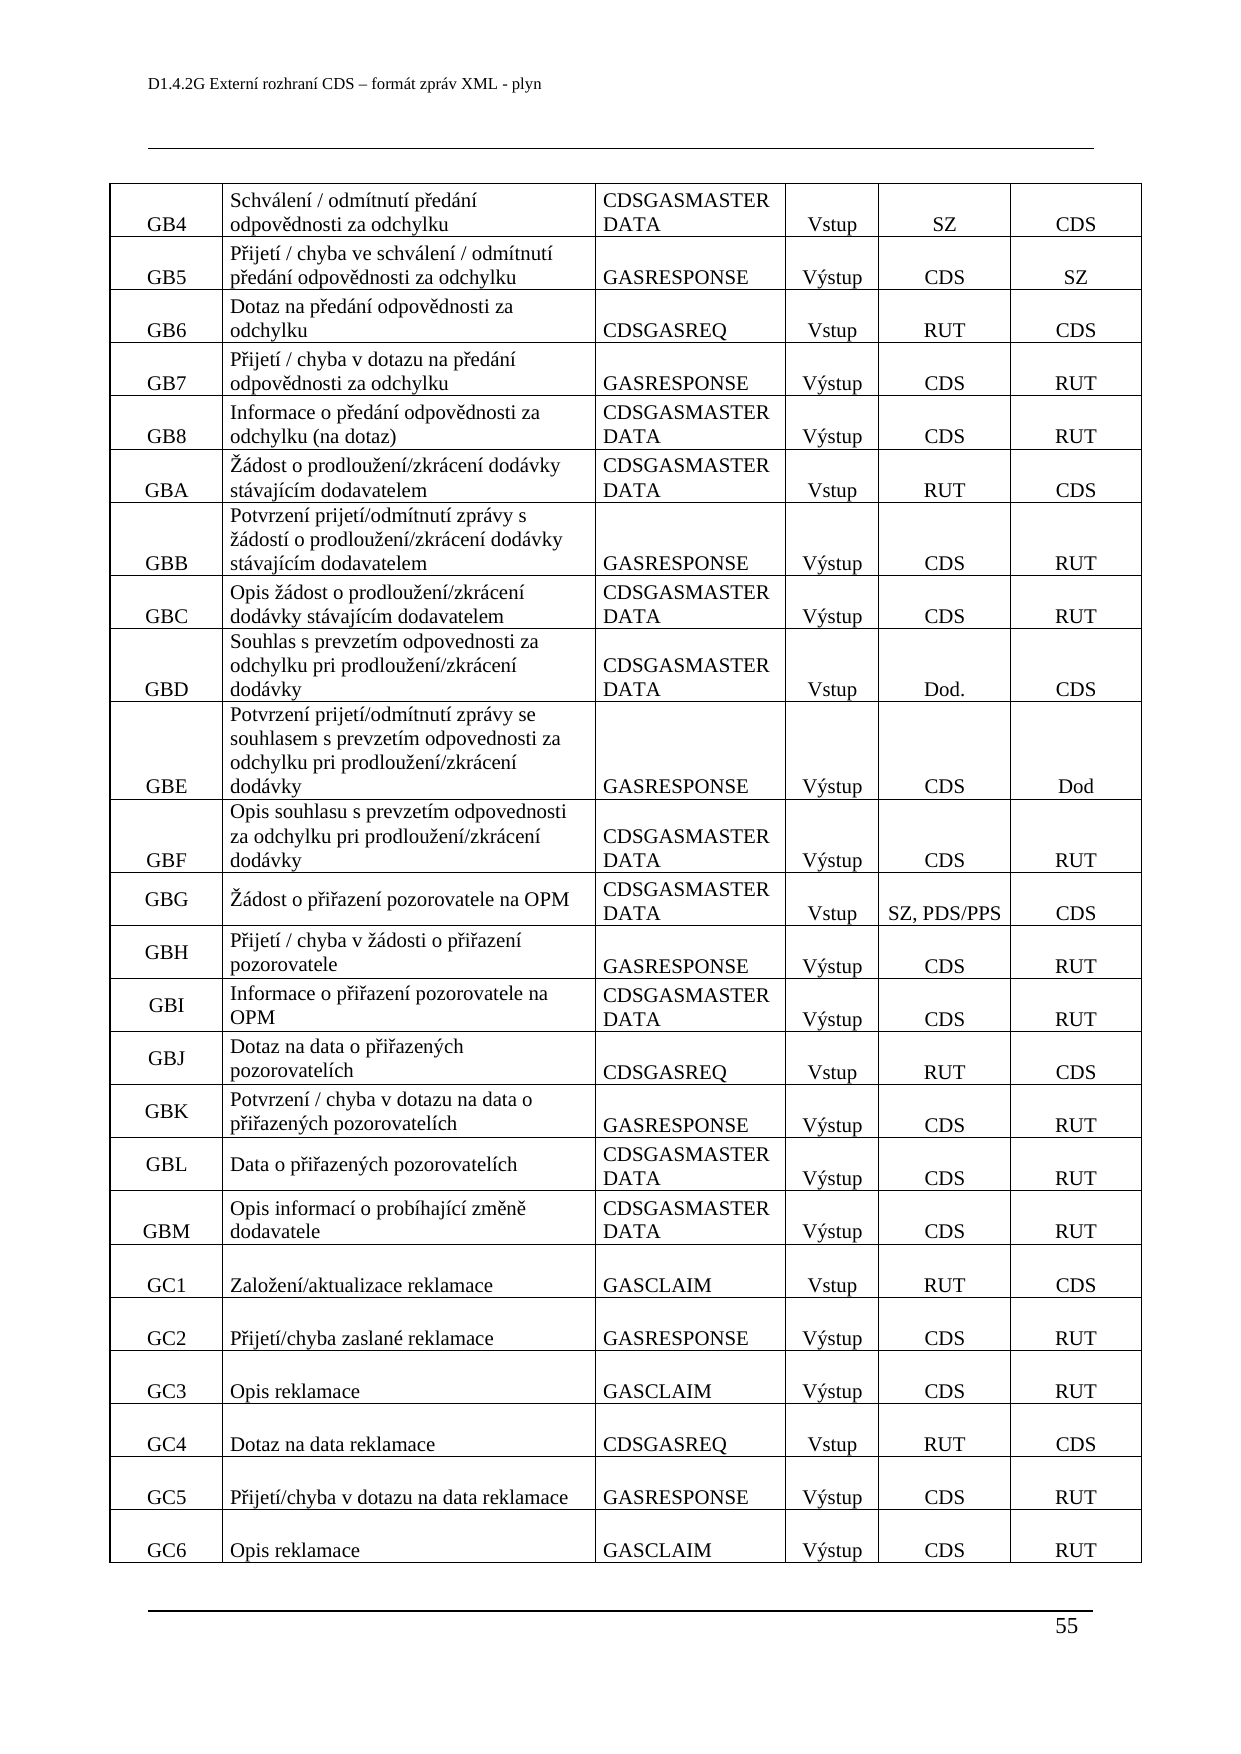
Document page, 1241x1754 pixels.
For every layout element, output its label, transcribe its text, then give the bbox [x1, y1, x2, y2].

table_cell RUT [1011, 1298, 1141, 1350]
table_cell CDSGASMASTERDATA [596, 1138, 785, 1190]
table_cell RUT [1011, 1138, 1141, 1190]
table_cell Vstup [786, 184, 878, 236]
table_cell GB6 [111, 290, 222, 342]
table_cell CDSGASMASTERDATA [596, 629, 785, 701]
table_cell Přijetí/chyba zaslané reklamace [223, 1298, 595, 1350]
table_cell GBD [111, 629, 222, 701]
table_cell Vstup [786, 1404, 878, 1456]
table_cell CDSGASMASTERDATA [596, 979, 785, 1031]
table_cell CDS [1011, 184, 1141, 236]
table_cell GASRESPONSE [596, 1085, 785, 1137]
table_cell GASRESPONSE [596, 237, 785, 289]
table_cell GASRESPONSE [596, 503, 785, 575]
table_cell CDS [879, 396, 1010, 448]
table_cell Výstup [786, 1457, 878, 1509]
table_cell GBG [111, 873, 222, 925]
table_cell CDS [879, 926, 1010, 978]
table_cell CDSGASREQ [596, 290, 785, 342]
table_cell SZ [1011, 237, 1141, 289]
table_cell RUT [1011, 343, 1141, 395]
table_cell SZ, PDS/PPS [879, 873, 1010, 925]
table_cell GB8 [111, 396, 222, 448]
table_cell Výstup [786, 237, 878, 289]
table_cell RUT [1011, 576, 1141, 628]
table_cell Výstup [786, 1138, 878, 1190]
table_cell RUT [879, 450, 1010, 502]
table_cell CDSGASMASTERDATA [596, 184, 785, 236]
table_cell Výstup [786, 576, 878, 628]
table_cell RUT [879, 1404, 1010, 1456]
table_cell GB4 [111, 184, 222, 236]
table_cell CDS [879, 1298, 1010, 1350]
table_cell RUT [1011, 1351, 1141, 1403]
table_cell Výstup [786, 1085, 878, 1137]
table_cell CDS [879, 1510, 1010, 1562]
table_cell CDS [879, 503, 1010, 575]
table_cell RUT [1011, 800, 1141, 872]
table_cell Výstup [786, 1298, 878, 1350]
table_cell CDSGASMASTERDATA [596, 396, 785, 448]
table_cell GBB [111, 503, 222, 575]
table_cell CDS [879, 1351, 1010, 1403]
table_cell CDS [1011, 873, 1141, 925]
table_cell Výstup [786, 503, 878, 575]
table_cell CDS [879, 702, 1010, 798]
table_cell GASRESPONSE [596, 702, 785, 798]
table_cell CDS [879, 343, 1010, 395]
table_cell Data o přiřazených pozorovatelích [223, 1138, 595, 1190]
table_cell Potvrzení prijetí/odmítnutí zprávy s žádostí o prodloužení/zkrácení dodávky stávajícím dodavatelem [223, 503, 595, 575]
table_cell RUT [1011, 1510, 1141, 1562]
table_cell Výstup [786, 396, 878, 448]
table_cell Souhlas s prevzetím odpovednosti za odchylku pri prodloužení/zkrácení dodávky [223, 629, 595, 701]
table_cell GBA [111, 450, 222, 502]
table_cell CDSGASMASTERDATA [596, 800, 785, 872]
table_cell GC3 [111, 1351, 222, 1403]
table_cell CDS [879, 1085, 1010, 1137]
table_cell Přijetí / chyba ve schválení / odmítnutí předání odpovědnosti za odchylku [223, 237, 595, 289]
table_cell Dod [1011, 702, 1141, 798]
table_cell Dotaz na předání odpovědnosti za odchylku [223, 290, 595, 342]
table_cell GBC [111, 576, 222, 628]
table_cell CDS [879, 1191, 1010, 1243]
table_cell GBJ [111, 1032, 222, 1084]
table_cell GBM [111, 1191, 222, 1243]
table_cell GBE [111, 702, 222, 798]
table_cell CDS [1011, 1404, 1141, 1456]
table_cell GBL [111, 1138, 222, 1190]
table_cell Vstup [786, 1245, 878, 1297]
table_cell Vstup [786, 873, 878, 925]
table_cell CDS [879, 1457, 1010, 1509]
table_cell Informace o předání odpovědnosti za odchylku (na dotaz) [223, 396, 595, 448]
table_cell RUT [1011, 979, 1141, 1031]
table_cell GBK [111, 1085, 222, 1137]
table_cell Vstup [786, 1032, 878, 1084]
table_cell RUT [879, 1032, 1010, 1084]
table_cell CDS [879, 800, 1010, 872]
table_cell GASRESPONSE [596, 926, 785, 978]
table_cell Dod. [879, 629, 1010, 701]
table_cell RUT [1011, 396, 1141, 448]
table_cell GC1 [111, 1245, 222, 1297]
table_cell CDS [1011, 629, 1141, 701]
table_cell GB5 [111, 237, 222, 289]
table_cell GB7 [111, 343, 222, 395]
table_cell Přijetí/chyba v dotazu na data reklamace [223, 1457, 595, 1509]
table_cell Výstup [786, 1191, 878, 1243]
table_cell GC4 [111, 1404, 222, 1456]
table_cell Vstup [786, 290, 878, 342]
table_cell GASCLAIM [596, 1351, 785, 1403]
table_cell Opis reklamace [223, 1510, 595, 1562]
table_cell Opis žádost o prodloužení/zkrácení dodávky stávajícím dodavatelem [223, 576, 595, 628]
table_cell Žádost o prodloužení/zkrácení dodávky stávajícím dodavatelem [223, 450, 595, 502]
table_cell CDSGASMASTERDATA [596, 576, 785, 628]
table_cell Výstup [786, 926, 878, 978]
table_cell GC5 [111, 1457, 222, 1509]
table_cell Výstup [786, 702, 878, 798]
table_cell CDS [879, 1138, 1010, 1190]
table_cell RUT [1011, 926, 1141, 978]
table_cell GC2 [111, 1298, 222, 1350]
table_cell Založení/aktualizace reklamace [223, 1245, 595, 1297]
table_cell CDS [879, 576, 1010, 628]
table_cell Schválení / odmítnutí předání odpovědnosti za odchylku [223, 184, 595, 236]
table_cell Výstup [786, 1510, 878, 1562]
table_cell Informace o přiřazení pozorovatele na OPM [223, 979, 595, 1031]
table_cell CDSGASMASTERDATA [596, 450, 785, 502]
table_cell CDSGASMASTERDATA [596, 1191, 785, 1243]
table_cell Výstup [786, 800, 878, 872]
table_cell Výstup [786, 343, 878, 395]
table_cell Opis informací o probíhající změně dodavatele [223, 1191, 595, 1243]
table_cell CDS [879, 237, 1010, 289]
table_cell Vstup [786, 629, 878, 701]
table_cell GBF [111, 800, 222, 872]
table_cell Žádost o přiřazení pozorovatele na OPM [223, 873, 595, 925]
table_cell Opis reklamace [223, 1351, 595, 1403]
table_cell RUT [879, 290, 1010, 342]
table_cell CDSGASREQ [596, 1404, 785, 1456]
table_cell Výstup [786, 1351, 878, 1403]
table_cell CDS [1011, 1245, 1141, 1297]
table_cell GASRESPONSE [596, 343, 785, 395]
table_cell CDS [1011, 1032, 1141, 1084]
table_cell RUT [1011, 1457, 1141, 1509]
table_cell GBI [111, 979, 222, 1031]
table_cell CDSGASREQ [596, 1032, 785, 1084]
table_cell CDS [1011, 290, 1141, 342]
table_cell RUT [1011, 503, 1141, 575]
table_cell Opis souhlasu s prevzetím odpovednosti za odchylku pri prodloužení/zkrácení dodávky [223, 800, 595, 872]
table_cell CDSGASMASTERDATA [596, 873, 785, 925]
table_cell GASCLAIM [596, 1245, 785, 1297]
table_cell Potvrzení / chyba v dotazu na data o přiřazených pozorovatelích [223, 1085, 595, 1137]
table_cell Vstup [786, 450, 878, 502]
table_cell GBH [111, 926, 222, 978]
table_cell Dotaz na data reklamace [223, 1404, 595, 1456]
table_cell Přijetí / chyba v žádosti o přiřazení pozorovatele [223, 926, 595, 978]
table_cell Výstup [786, 979, 878, 1031]
table_cell CDS [1011, 450, 1141, 502]
table_cell Dotaz na data o přiřazených pozorovatelích [223, 1032, 595, 1084]
table_cell GASCLAIM [596, 1510, 785, 1562]
table_cell GASRESPONSE [596, 1457, 785, 1509]
table_cell GASRESPONSE [596, 1298, 785, 1350]
table_cell GC6 [111, 1510, 222, 1562]
table_cell SZ [879, 184, 1010, 236]
table_cell CDS [879, 979, 1010, 1031]
table_cell RUT [1011, 1085, 1141, 1137]
table_cell RUT [879, 1245, 1010, 1297]
table_cell RUT [1011, 1191, 1141, 1243]
table_cell Přijetí / chyba v dotazu na předání odpovědnosti za odchylku [223, 343, 595, 395]
table_cell Potvrzení prijetí/odmítnutí zprávy se souhlasem s prevzetím odpovednosti za odchylku pri prodloužení/zkrácení dodávky [223, 702, 595, 798]
